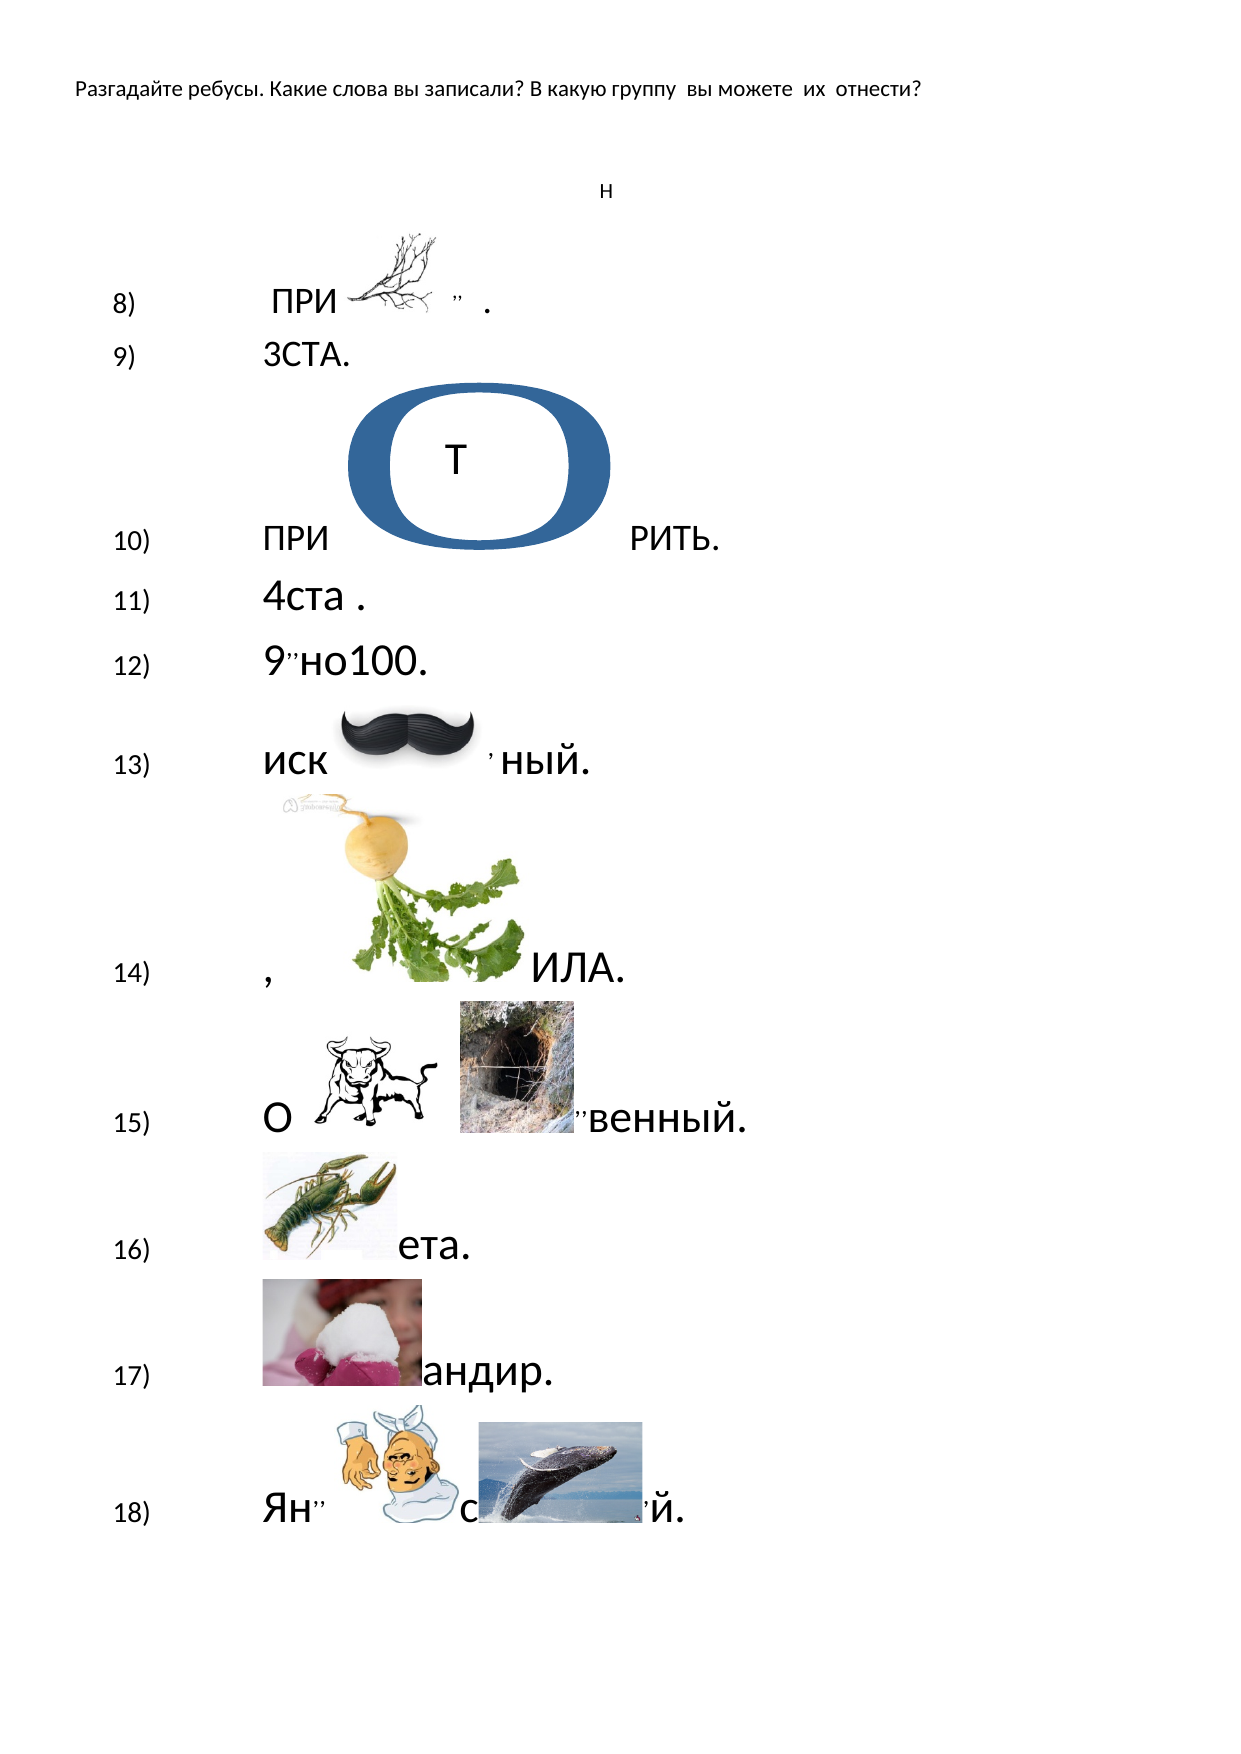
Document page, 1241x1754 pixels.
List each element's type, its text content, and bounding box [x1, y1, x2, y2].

list Ян,, с,й. [112, 1406, 1165, 1534]
picture [478, 1422, 643, 1523]
picture [334, 1405, 460, 1523]
list 3СТА. [112, 330, 1165, 376]
list ,ИЛА. [112, 794, 1165, 993]
list 4ста . [112, 566, 1165, 622]
list О,,венный. [112, 1002, 1165, 1144]
picture [262, 1279, 422, 1386]
picture [327, 695, 488, 775]
list иск, ный. [112, 695, 1165, 786]
picture [292, 1001, 574, 1133]
list 9,,но100. [112, 631, 1165, 687]
list ПРИРИТЬ. [112, 383, 1165, 559]
picture [337, 230, 452, 314]
picture [277, 794, 531, 982]
list Н [262, 177, 1165, 223]
picture [262, 1152, 398, 1260]
list андир. [112, 1279, 1165, 1397]
list ПРИ,, . [112, 230, 1165, 323]
list ета. [112, 1153, 1165, 1271]
